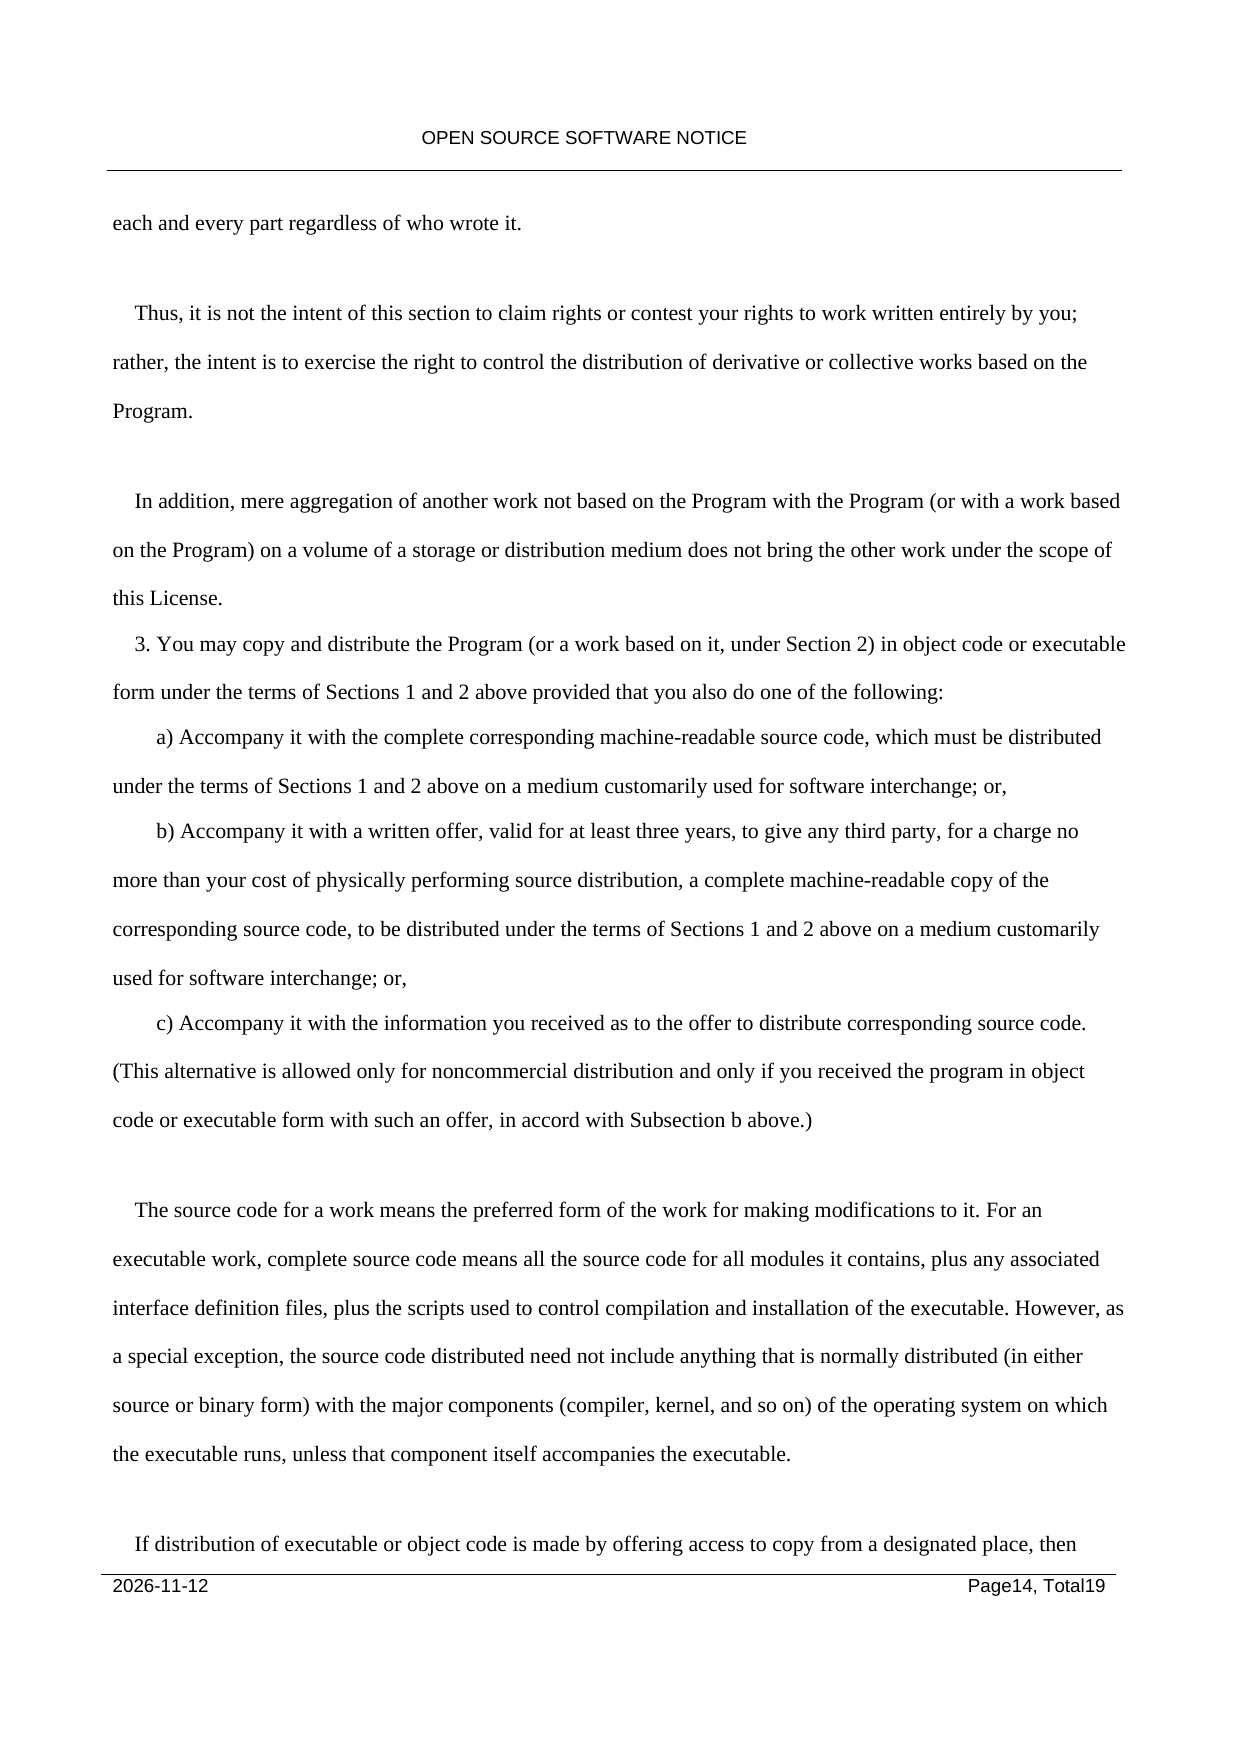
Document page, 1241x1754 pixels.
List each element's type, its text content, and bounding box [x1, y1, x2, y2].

text c) Accompany it with the information you received as to the offer to distribute corresponding source code. (This alternative is allowed only for noncommercial distribution and only if you received the program in object code or executable form with such an offer, in accord with Subsection b above.) [112, 1006, 1128, 1136]
text b) Accompany it with a written offer, valid for at least three years, to give any third party, for a charge no more than your cost of physically performing source distribution, a complete machine-readable copy of the corresponding source code, to be distributed under the terms of Sections 1 and 2 above on a medium customarily used for software interchange; or, [112, 814, 1128, 993]
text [112, 206, 1128, 239]
text a) Accompany it with the complete corresponding machine-readable source code, which must be distributed under the terms of Sections 1 and 2 above on a medium customarily used for software interchange; or, [112, 721, 1128, 802]
text In addition, mere aggregation of another work not based on the Program with the Program (or with a work based on the Program) on a volume of a storage or distribution medium does not bring the other work under the scope of this License. [112, 484, 1128, 614]
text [112, 1528, 1128, 1560]
text 3. You may copy and distribute the Program (or a work based on it, under Section 2) in object code or executable form under the terms of Sections 1 and 2 above provided that you also do one of the following: [112, 627, 1128, 708]
text Thus, it is not the intent of this section to claim rights or contest your rights to work written entirely by you; rather, the intent is to exercise the right to control the distribution of derivative or collective works based on the Program. [112, 297, 1128, 427]
text The source code for a work means the preferred form of the work for making modifications to it. For an executable work, complete source code means all the source code for all modules it contains, plus any associated interface definition files, plus the scripts used to control compilation and installation of the executable. However, as a special exception, the source code distributed need not include anything that is normally distributed (in either source or binary form) with the major components (compiler, kernel, and so on) of the operating system on which the executable runs, unless that component itself accompanies the executable. [112, 1194, 1128, 1470]
